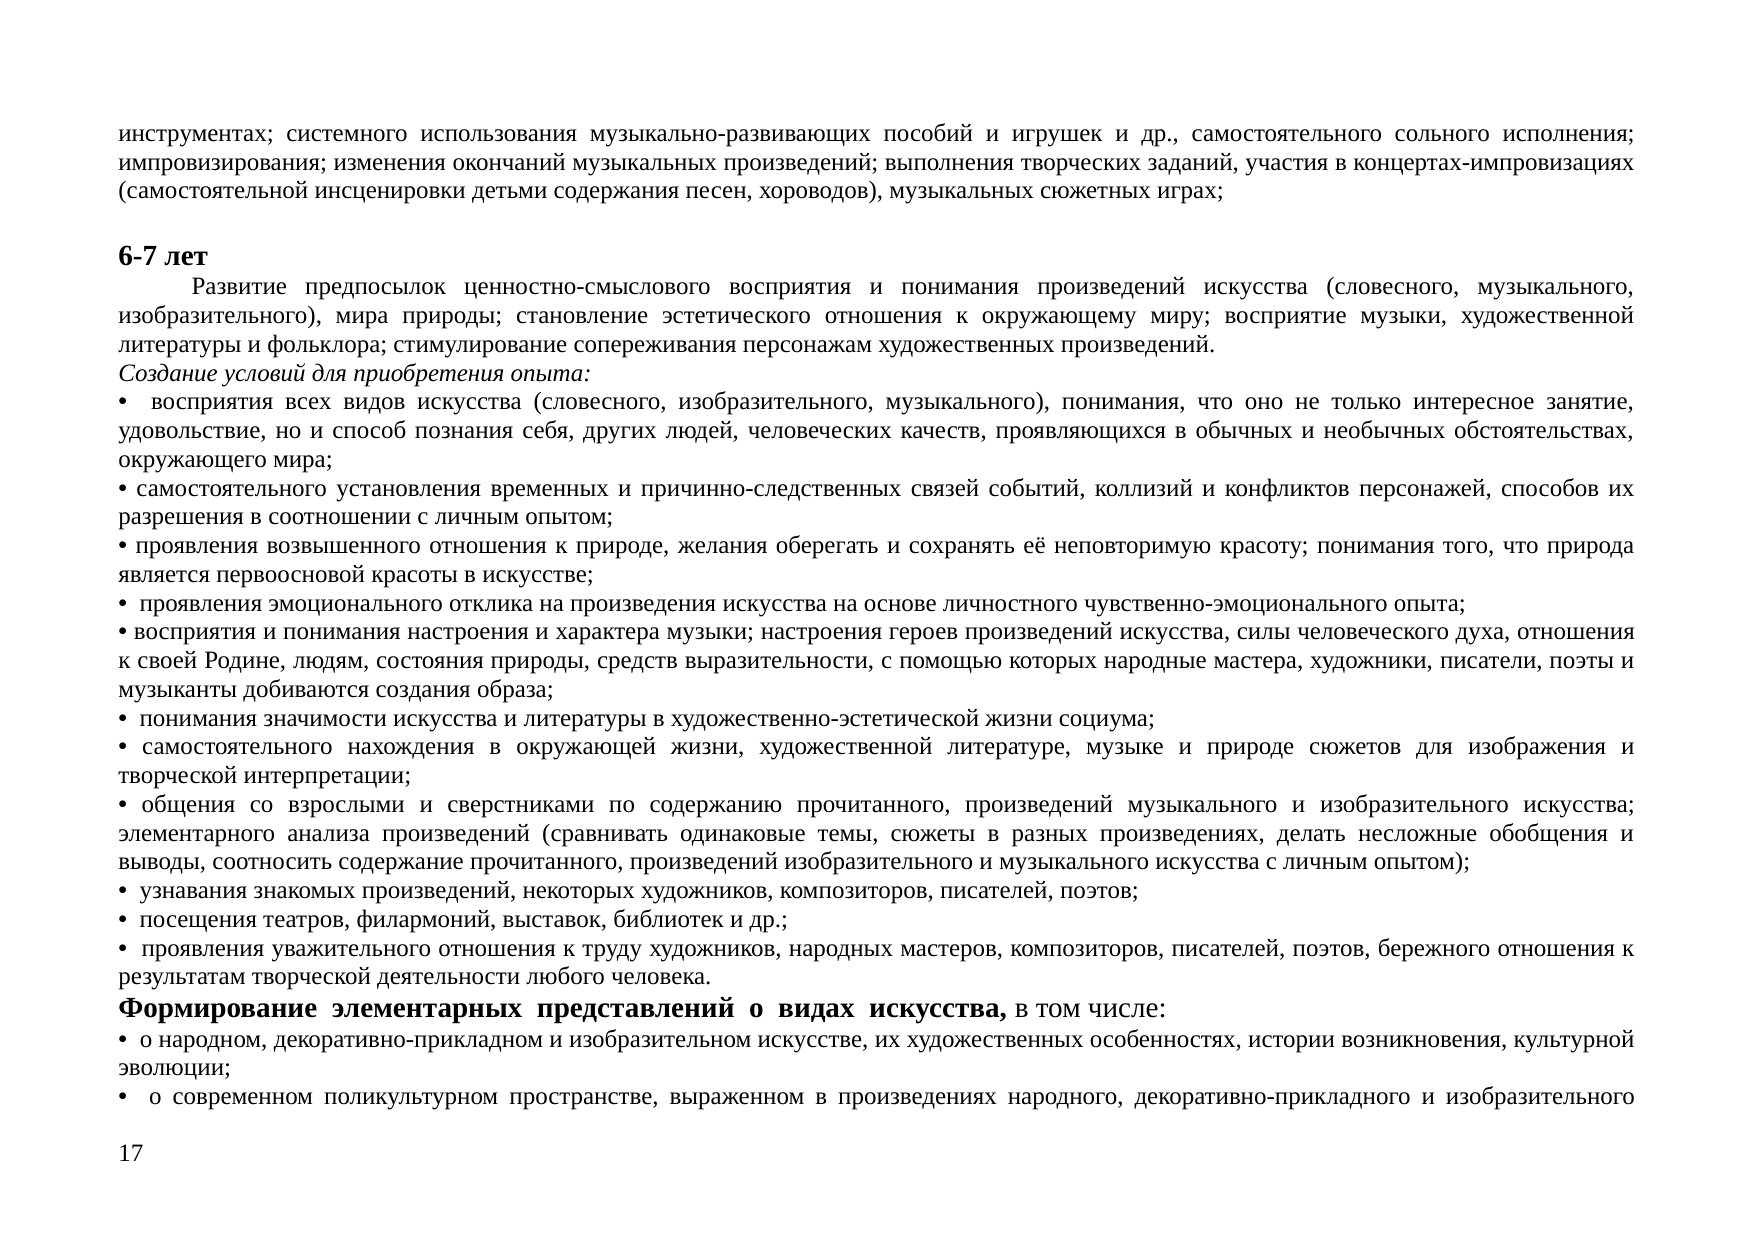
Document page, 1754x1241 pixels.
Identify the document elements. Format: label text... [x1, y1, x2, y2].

text • проявления возвышенного отношения к природе, желания оберегать и сохранять её неповторимую красоту; понимания того, что природа является первоосновой красоты в искусстве; [118, 530, 1636, 588]
text • о народном, декоративно-прикладном и изобразительном искусстве, их художественных особенностях, истории возникновения, культурной эволюции; [118, 1024, 1636, 1081]
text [118, 1081, 1636, 1110]
text • проявления эмоционального отклика на произведения искусства на основе личностного чувственно-эмоционального опыта; [118, 588, 1636, 616]
text • посещения театров, филармоний, выставок, библиотек и др.; [118, 904, 1636, 933]
text • восприятия всех видов искусства (словесного, изобразительного, музыкального), понимания, что оно не только интересное занятие, удовольствие, но и способ познания себя, других людей, человеческих качеств, проявляющихся в обычных и необычных обстоятельствах, окружающего мира; [118, 386, 1636, 473]
text 6-7 лет [118, 238, 1636, 271]
text Развитие предпосылок ценностно-смыслового восприятия и понимания произведений искусства (словесного, музыкального, изобразительного), мира природы; становление эстетического отношения к окружающему миру; восприятие музыки, художественной литературы и фольклора; стимулирование сопереживания персонажам художественных произведений. [118, 271, 1636, 358]
text Формирование элементарных представлений о видах искусства, в том числе: [118, 990, 1636, 1024]
text • самостоятельного нахождения в окружающей жизни, художественной литературе, музыке и природе сюжетов для изображения и творческой интерпретации; [118, 731, 1636, 789]
text Создание условий для приобретения опыта: [118, 358, 1636, 386]
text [118, 118, 1636, 204]
text • самостоятельного установления временных и причинно-следственных связей событий, коллизий и конфликтов персонажей, способов их разрешения в соотношении с личным опытом; [118, 473, 1636, 530]
text • узнавания знакомых произведений, некоторых художников, композиторов, писателей, поэтов; [118, 875, 1636, 904]
text • проявления уважительного отношения к труду художников, народных мастеров, композиторов, писателей, поэтов, бережного отношения к результатам творческой деятельности любого человека. [118, 933, 1636, 990]
text • восприятия и понимания настроения и характера музыки; настроения героев произведений искусства, силы человеческого духа, отношения к своей Родине, людям, состояния природы, средств выразительности, с помощью которых народные мастера, художники, писатели, поэты и музыканты добиваются создания образа; [118, 616, 1636, 703]
text • понимания значимости искусства и литературы в художественно-эстетической жизни социума; [118, 703, 1636, 731]
text • общения со взрослыми и сверстниками по содержанию прочитанного, произведений музыкального и изобразительного искусства; элементарного анализа произведений (сравнивать одинаковые темы, сюжеты в разных произведениях, делать несложные обобщения и выводы, соотносить содержание прочитанного, произведений изобразительного и музыкального искусства с личным опытом); [118, 789, 1636, 875]
